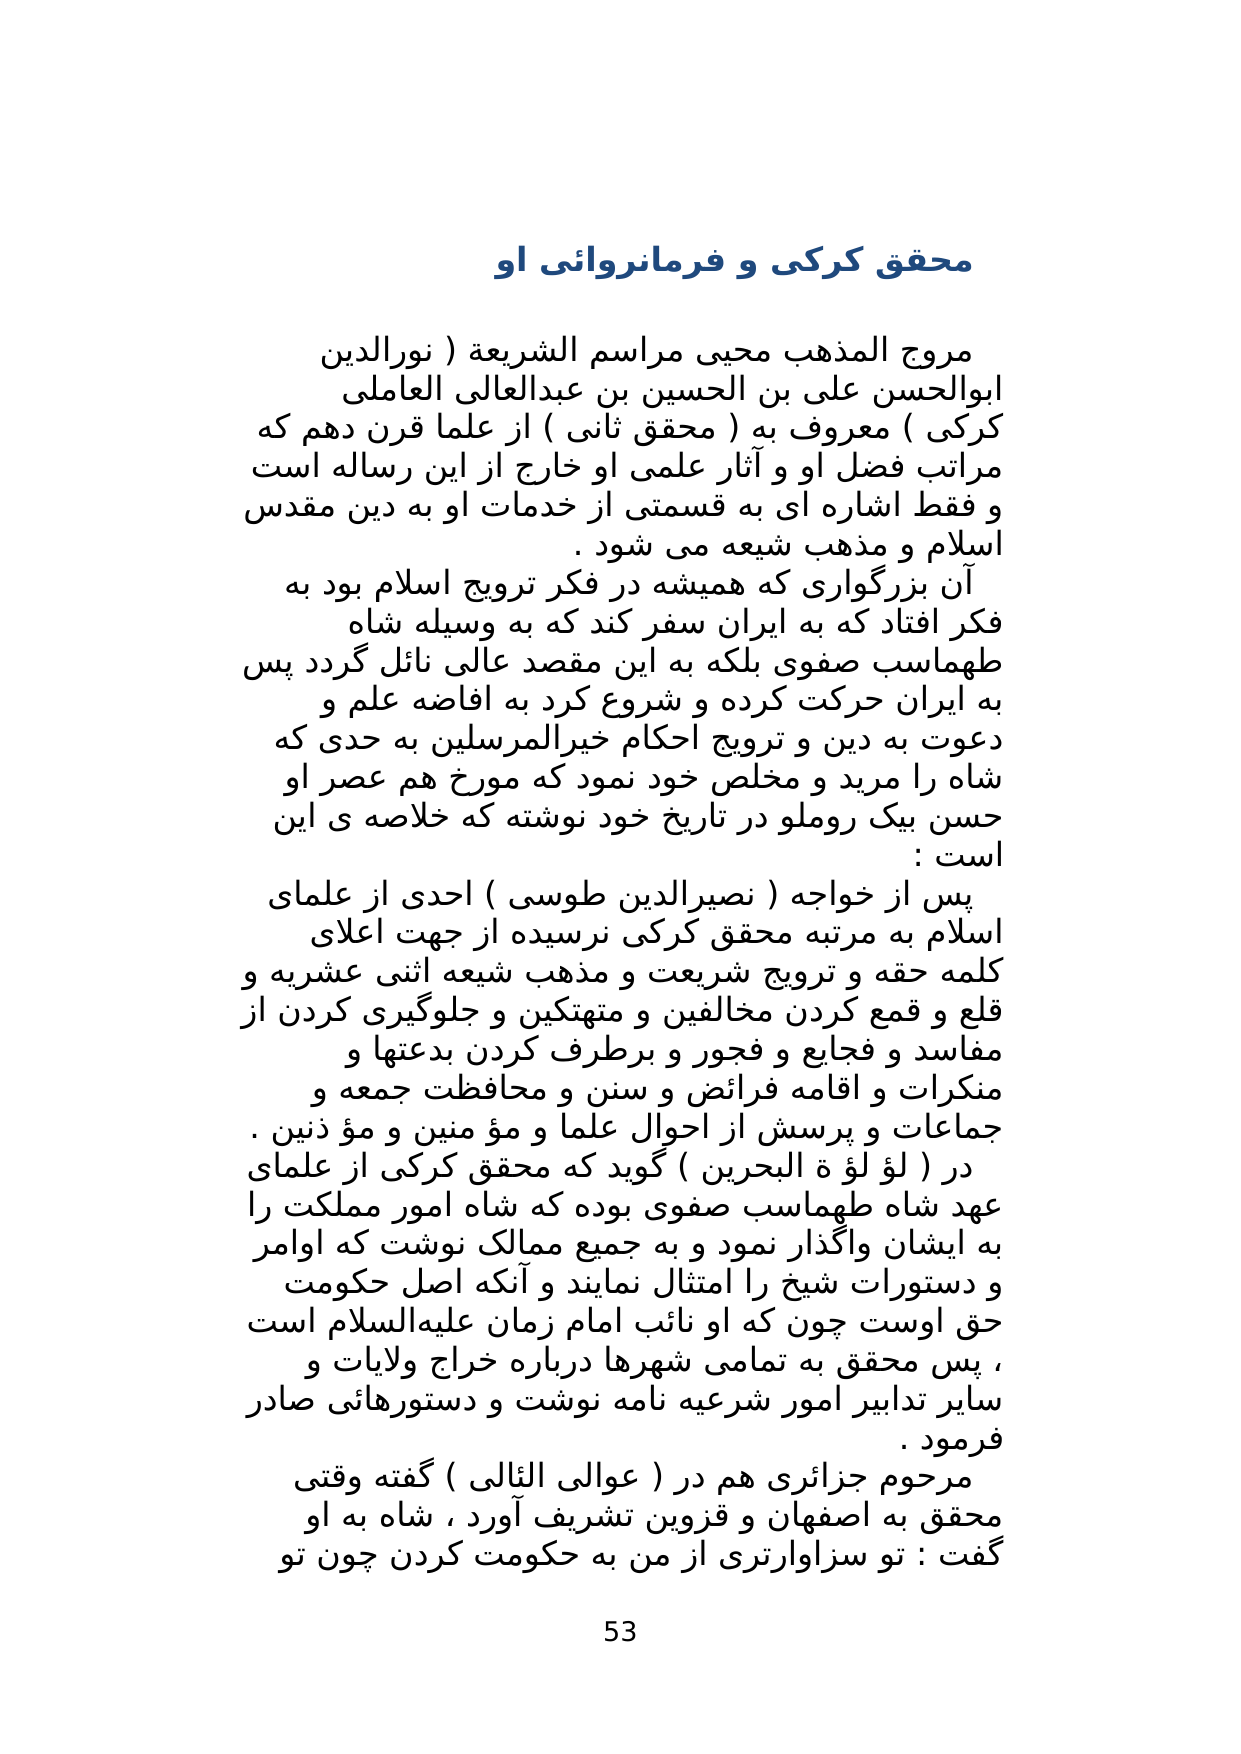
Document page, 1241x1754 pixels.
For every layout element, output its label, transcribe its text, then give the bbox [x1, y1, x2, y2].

text آن بزرگواری که همیشه در فکر ترویج اسلام بود به فکر افتاد که به ایران سفر کند که به وسیله شاه طهماسب صفوی بلکه به این مقصد عالی نائل گردد پس به ایران حرکت کرده و شروع کرد به افاضه علم و دعوت به دین و ترویج احکام خیرالمرسلین به حدی که شاه را مرید و مخلص خود نمود که مورخ هم عصر او حسن بیک روملو در تاریخ خود نوشته که خلاصه ی این است : [236, 563, 1004, 874]
text در ( لؤ لؤ ة البحرین ) گوید که محقق کرکی از علمای عهد شاه طهماسب صفوی بوده که شاه امور مملکت را به ایشان واگذار نمود و به جمیع ممالک نوشت که اوامر و دستورات شیخ را امتثال نمایند و آنکه اصل حکومت حق اوست چون که او نائب امام زمان عليه‌السلام است ، پس محقق به تمامی شهرها درباره خراج ولایات و سایر تدابیر امور شرعیه نامه نوشت و دستورهائی صادر فرمود . [236, 1146, 1004, 1457]
text پس از خواجه ( نصیرالدین طوسی ) احدی از علمای اسلام به مرتبه محقق کرکی نرسیده از جهت اعلای کلمه حقه و ترویج شریعت و مذهب شیعه اثنی عشریه و قلع و قمع کردن مخالفین و متهتکین و جلوگیری کردن از مفاسد و فجایع و فجور و برطرف کردن بدعتها و منکرات و اقامه فرائض و سنن و محافظت جمعه و جماعات و پرسش از احوال علما و مؤ منین و مؤ ذنین . [236, 874, 1004, 1146]
subtitle محقق کرکی و فرمانروائی او [236, 241, 1004, 279]
text مروج المذهب محیی مراسم الشریعة ( نورالدین ابوالحسن علی بن الحسین بن عبدالعالی العاملی کرکی ) معروف به ( محقق ثانی ) از علما قرن دهم که مراتب فضل او و آثار علمی او خارج از این رساله است و فقط اشاره ای به قسمتی از خدمات او به دین مقدس اسلام و مذهب شیعه می شود . [236, 330, 1004, 563]
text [236, 1457, 1004, 1573]
